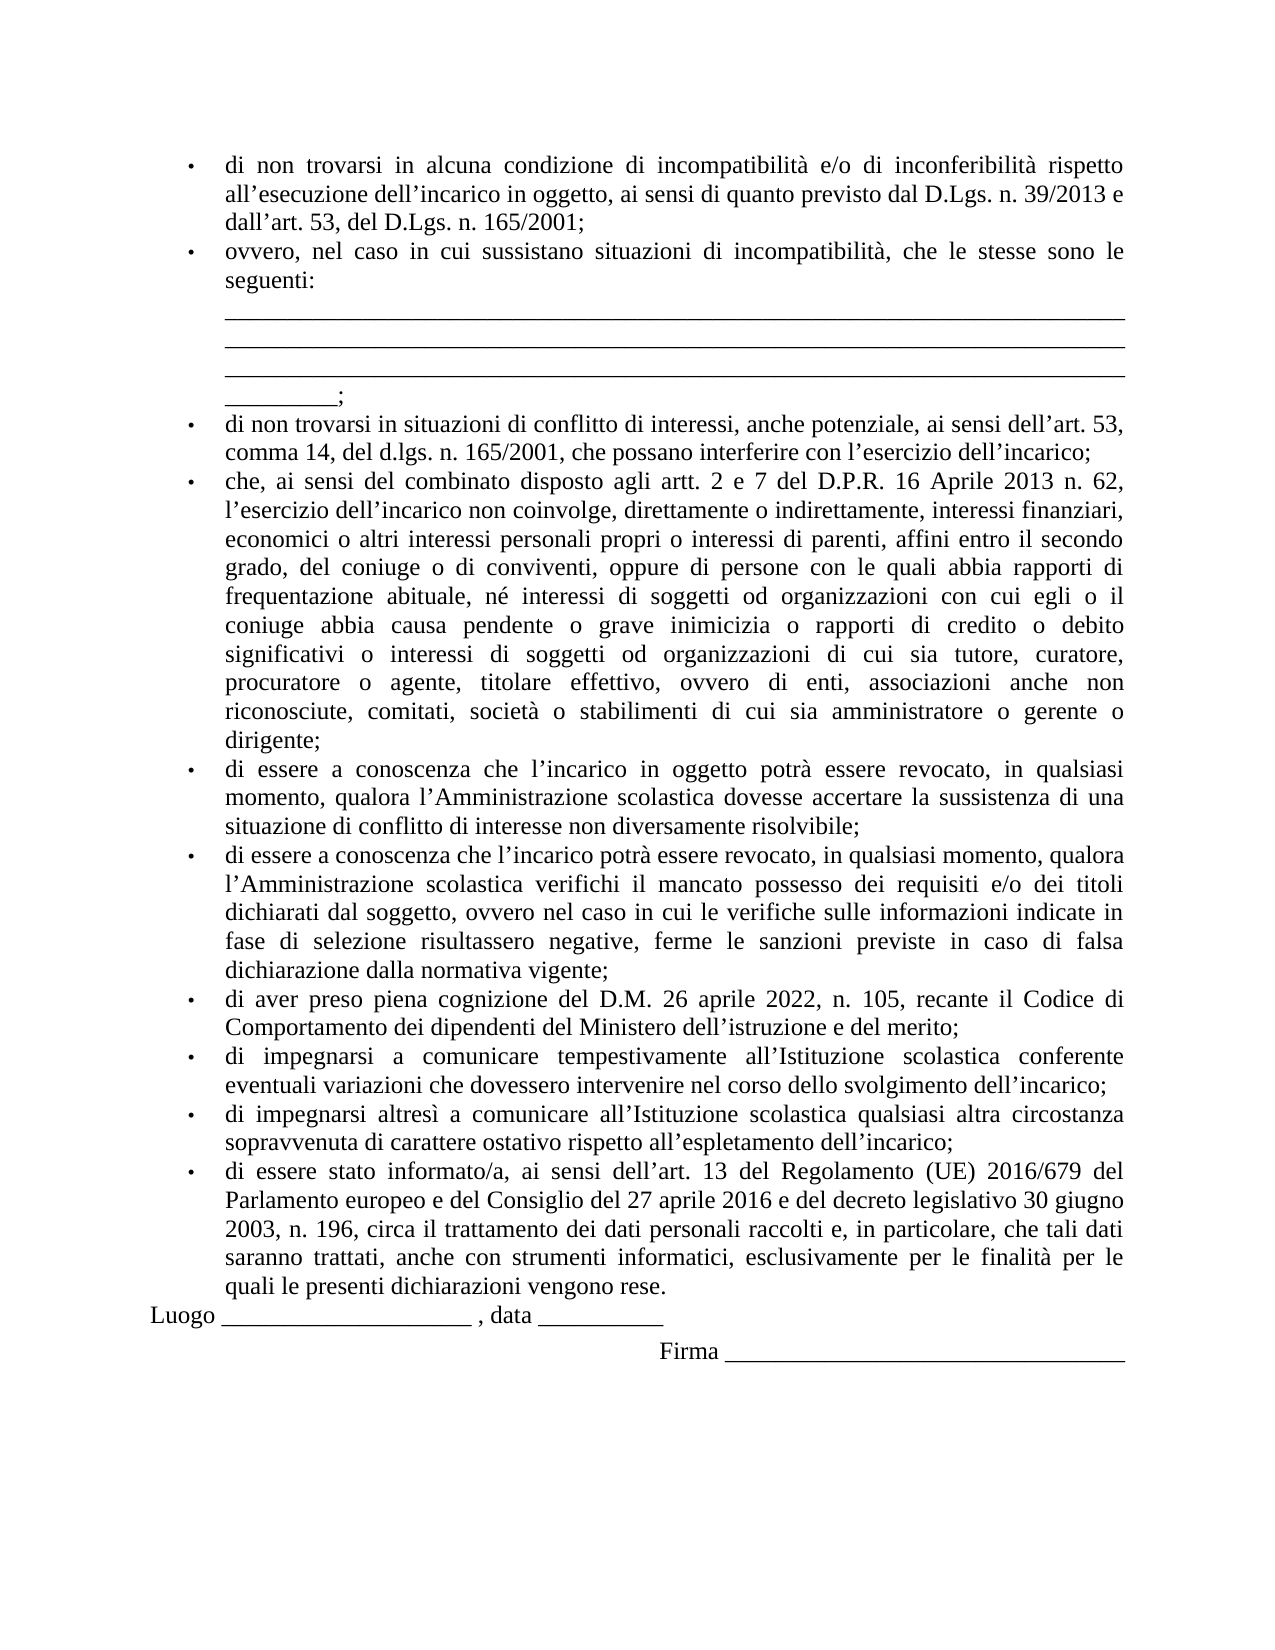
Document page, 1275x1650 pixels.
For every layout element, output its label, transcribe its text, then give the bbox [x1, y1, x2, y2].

list di aver preso piena cognizione del D.M. 26 aprile 2022, n. 105, recante il Codice di Comportamento dei dipendenti del Ministero dell’istruzione e del merito; [187, 984, 1125, 1041]
list di non trovarsi in alcuna condizione di incompatibilità e/o di inconferibilità rispetto all’esecuzione dell’incarico in oggetto, ai sensi di quanto previsto dal D.Lgs. n. 39/2013 e dall’art. 53, del D.Lgs. n. 165/2001; [187, 150, 1125, 236]
list di essere a conoscenza che l’incarico potrà essere revocato, in qualsiasi momento, qualora l’Amministrazione scolastica verifichi il mancato possesso dei requisiti e/o dei titoli dichiarati dal soggetto, ovvero nel caso in cui le verifiche sulle informazioni indicate in fase di selezione risultassero negative, ferme le sanzioni previste in caso di falsa dichiarazione dalla normativa vigente; [187, 840, 1125, 984]
list che, ai sensi del combinato disposto agli artt. 2 e 7 del D.P.R. 16 Aprile 2013 n. 62, l’esercizio dell’incarico non coinvolge, direttamente o indirettamente, interessi finanziari, economici o altri interessi personali propri o interessi di parenti, affini entro il secondo grado, del coniuge o di conviventi, oppure di persone con le quali abbia rapporti di frequentazione abituale, né interessi di soggetti od organizzazioni con cui egli o il coniuge abbia causa pendente o grave inimicizia o rapporti di credito o debito significativi o interessi di soggetti od organizzazioni di cui sia tutore, curatore, procuratore o agente, titolare effettivo, ovvero di enti, associazioni anche non riconosciute, comitati, società o stabilimenti di cui sia amministratore o gerente o dirigente; [187, 466, 1125, 754]
list di impegnarsi altresì a comunicare all’Istituzione scolastica qualsiasi altra circostanza sopravvenuta di carattere ostativo rispetto all’espletamento dell’incarico; [187, 1099, 1125, 1156]
list di impegnarsi a comunicare tempestivamente all’Istituzione scolastica conferente eventuali variazioni che dovessero intervenire nel corso dello svolgimento dell’incarico; [187, 1041, 1125, 1099]
list di essere stato informato/a, ai sensi dell’art. 13 del Regolamento (UE) 2016/679 del Parlamento europeo e del Consiglio del 27 aprile 2016 e del decreto legislativo 30 giugno 2003, n. 196, circa il trattamento dei dati personali raccolti e, in particolare, che tali dati saranno trattati, anche con strumenti informatici, esclusivamente per le finalità per le quali le presenti dichiarazioni vengono rese. [187, 1156, 1125, 1300]
text Firma ________________________________ [150, 1336, 1125, 1365]
list ovvero, nel caso in cui sussistano situazioni di incompatibilità, che le stesse sono le seguenti: _________________________________________________________________________________________________________________________________________________________________________________________________________________________________; [187, 236, 1125, 409]
list di essere a conoscenza che l’incarico in oggetto potrà essere revocato, in qualsiasi momento, qualora l’Amministrazione scolastica dovesse accertare la sussistenza di una situazione di conflitto di interesse non diversamente risolvibile; [187, 754, 1125, 840]
list di non trovarsi in situazioni di conflitto di interessi, anche potenziale, ai sensi dell’art. 53, comma 14, del d.lgs. n. 165/2001, che possano interferire con l’esercizio dell’incarico; [187, 409, 1125, 466]
text Luogo ____________________ , data __________ [150, 1300, 1125, 1329]
